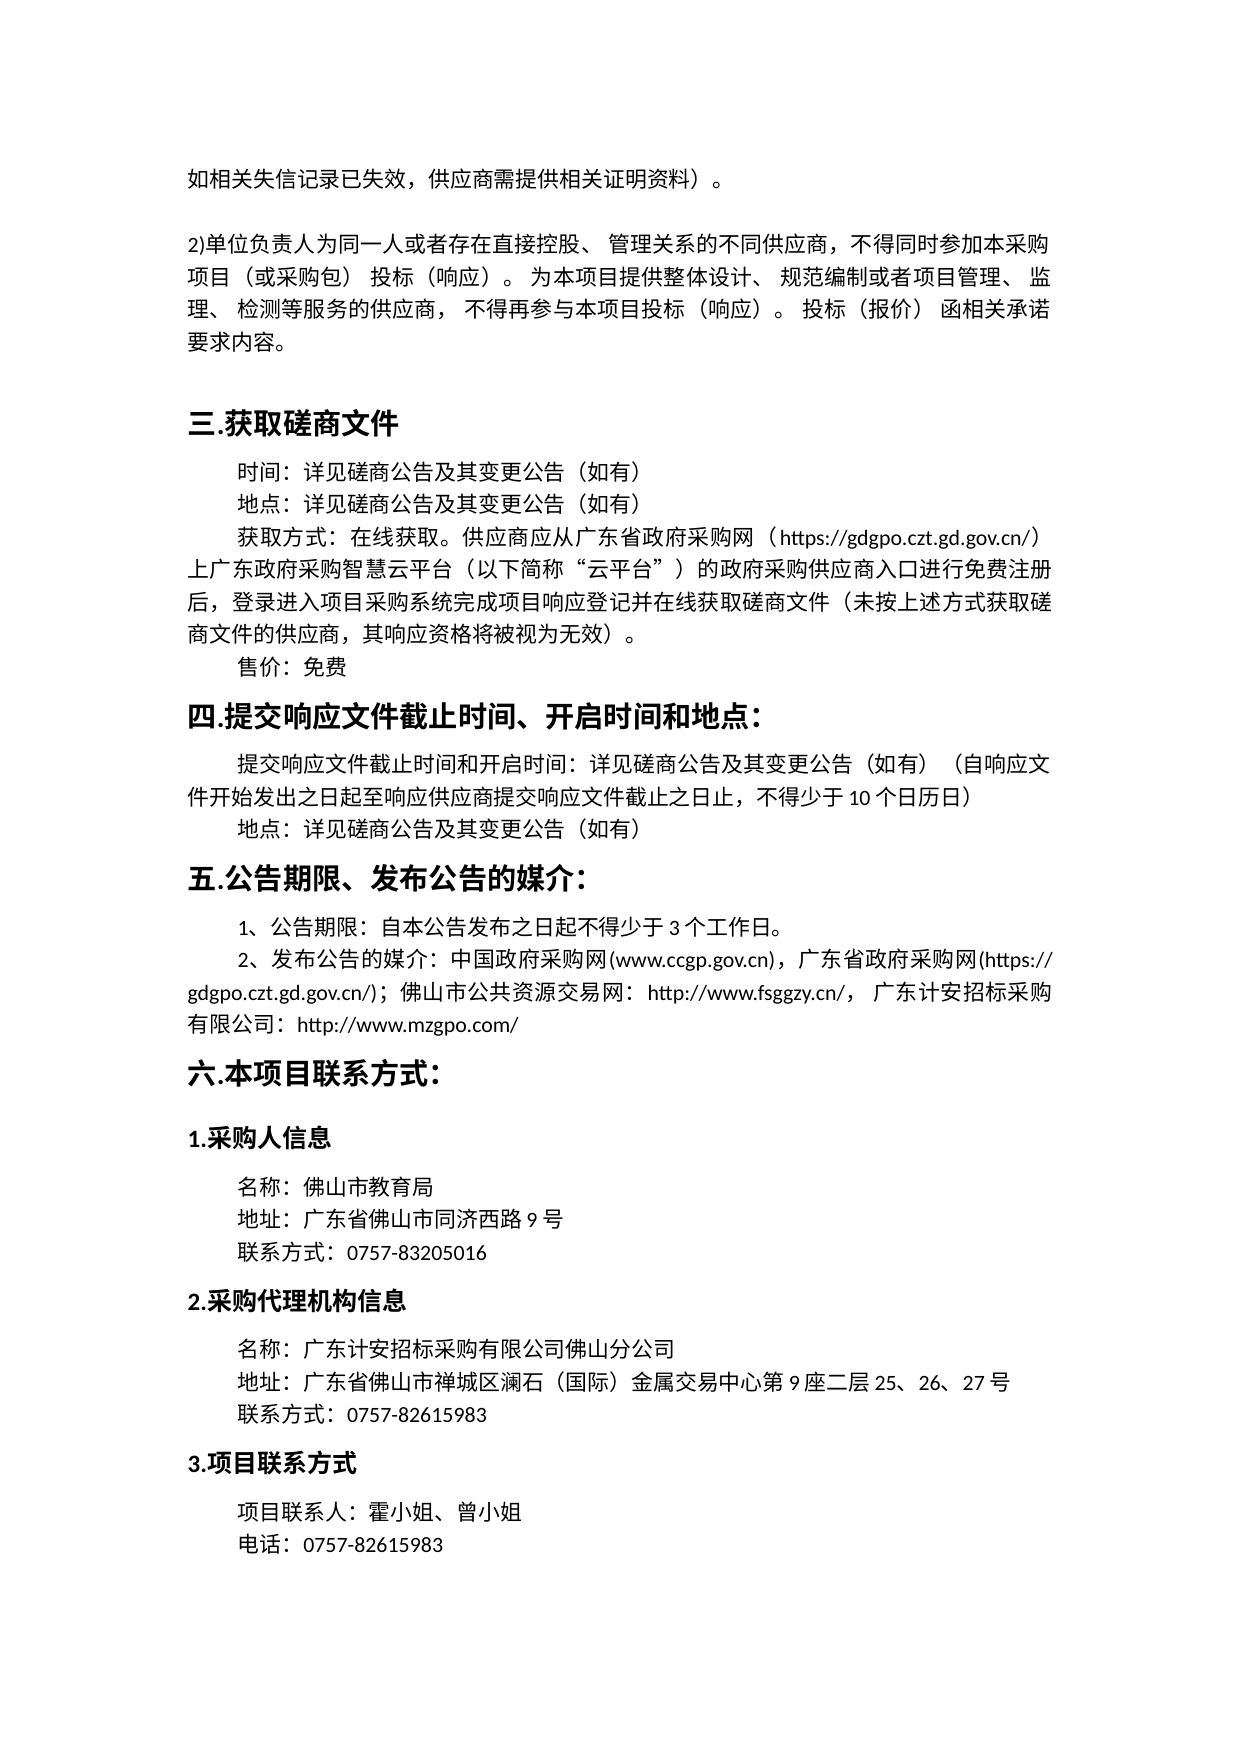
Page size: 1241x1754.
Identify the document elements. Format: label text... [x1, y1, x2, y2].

text 电话：0757-82615983 [187, 1527, 1053, 1559]
text 3.项目联系方式 [187, 1429, 1053, 1494]
text 时间：详见磋商公告及其变更公告（如有） [187, 454, 1053, 487]
text 六.本项目联系方式： [187, 1039, 1053, 1104]
text 2、发布公告的媒介：中国政府采购网(www.ccgp.gov.cn)，广东省政府采购网(https://gdgpo.czt.gd.gov.cn/)；佛山市公共资源交易网：http://www.fsggzy.cn/， 广东计安招标采购有限公司：http://www.mzgpo.com/ [187, 942, 1053, 1039]
text 名称：佛山市教育局 [187, 1169, 1053, 1202]
text 五.公告期限、发布公告的媒介： [187, 844, 1053, 909]
text 1.采购人信息 [187, 1104, 1053, 1169]
text 提交响应文件截止时间和开启时间：详见磋商公告及其变更公告（如有）（自响应文件开始发出之日起至响应供应商提交响应文件截止之日止，不得少于10个日历日） [187, 747, 1053, 812]
text 2.采购代理机构信息 [187, 1267, 1053, 1332]
text 地址：广东省佛山市禅城区澜石（国际）金属交易中心第9座二层25、26、27号 [187, 1364, 1053, 1397]
text 售价：免费 [187, 649, 1053, 682]
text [187, 162, 1053, 194]
text 四.提交响应文件截止时间、开启时间和地点： [187, 682, 1053, 747]
text 名称：广东计安招标采购有限公司佛山分公司 [187, 1332, 1053, 1364]
text 地址：广东省佛山市同济西路9号 [187, 1202, 1053, 1234]
text 地点：详见磋商公告及其变更公告（如有） [187, 812, 1053, 844]
text 地点：详见磋商公告及其变更公告（如有） [187, 487, 1053, 519]
text 联系方式：0757-83205016 [187, 1234, 1053, 1267]
text 2)单位负责人为同一人或者存在直接控股、 管理关系的不同供应商，不得同时参加本采购项目（或采购包） 投标（响应）。 为本项目提供整体设计、 规范编制或者项目管理、 监理、 检测等服务的供应商， 不得再参与本项目投标（响应）。 投标（报价） 函相关承诺要求内容。 [187, 227, 1053, 357]
text 获取方式：在线获取。供应商应从广东省政府采购网（https://gdgpo.czt.gd.gov.cn/）上广东政府采购智慧云平台（以下简称“云平台”）的政府采购供应商入口进行免费注册后，登录进入项目采购系统完成项目响应登记并在线获取磋商文件（未按上述方式获取磋商文件的供应商，其响应资格将被视为无效）。 [187, 519, 1053, 649]
text 三.获取磋商文件 [187, 389, 1053, 454]
text 项目联系人：霍小姐、曾小姐 [187, 1494, 1053, 1527]
text 1、公告期限：自本公告发布之日起不得少于3个工作日。 [187, 909, 1053, 942]
text 联系方式：0757-82615983 [187, 1397, 1053, 1429]
